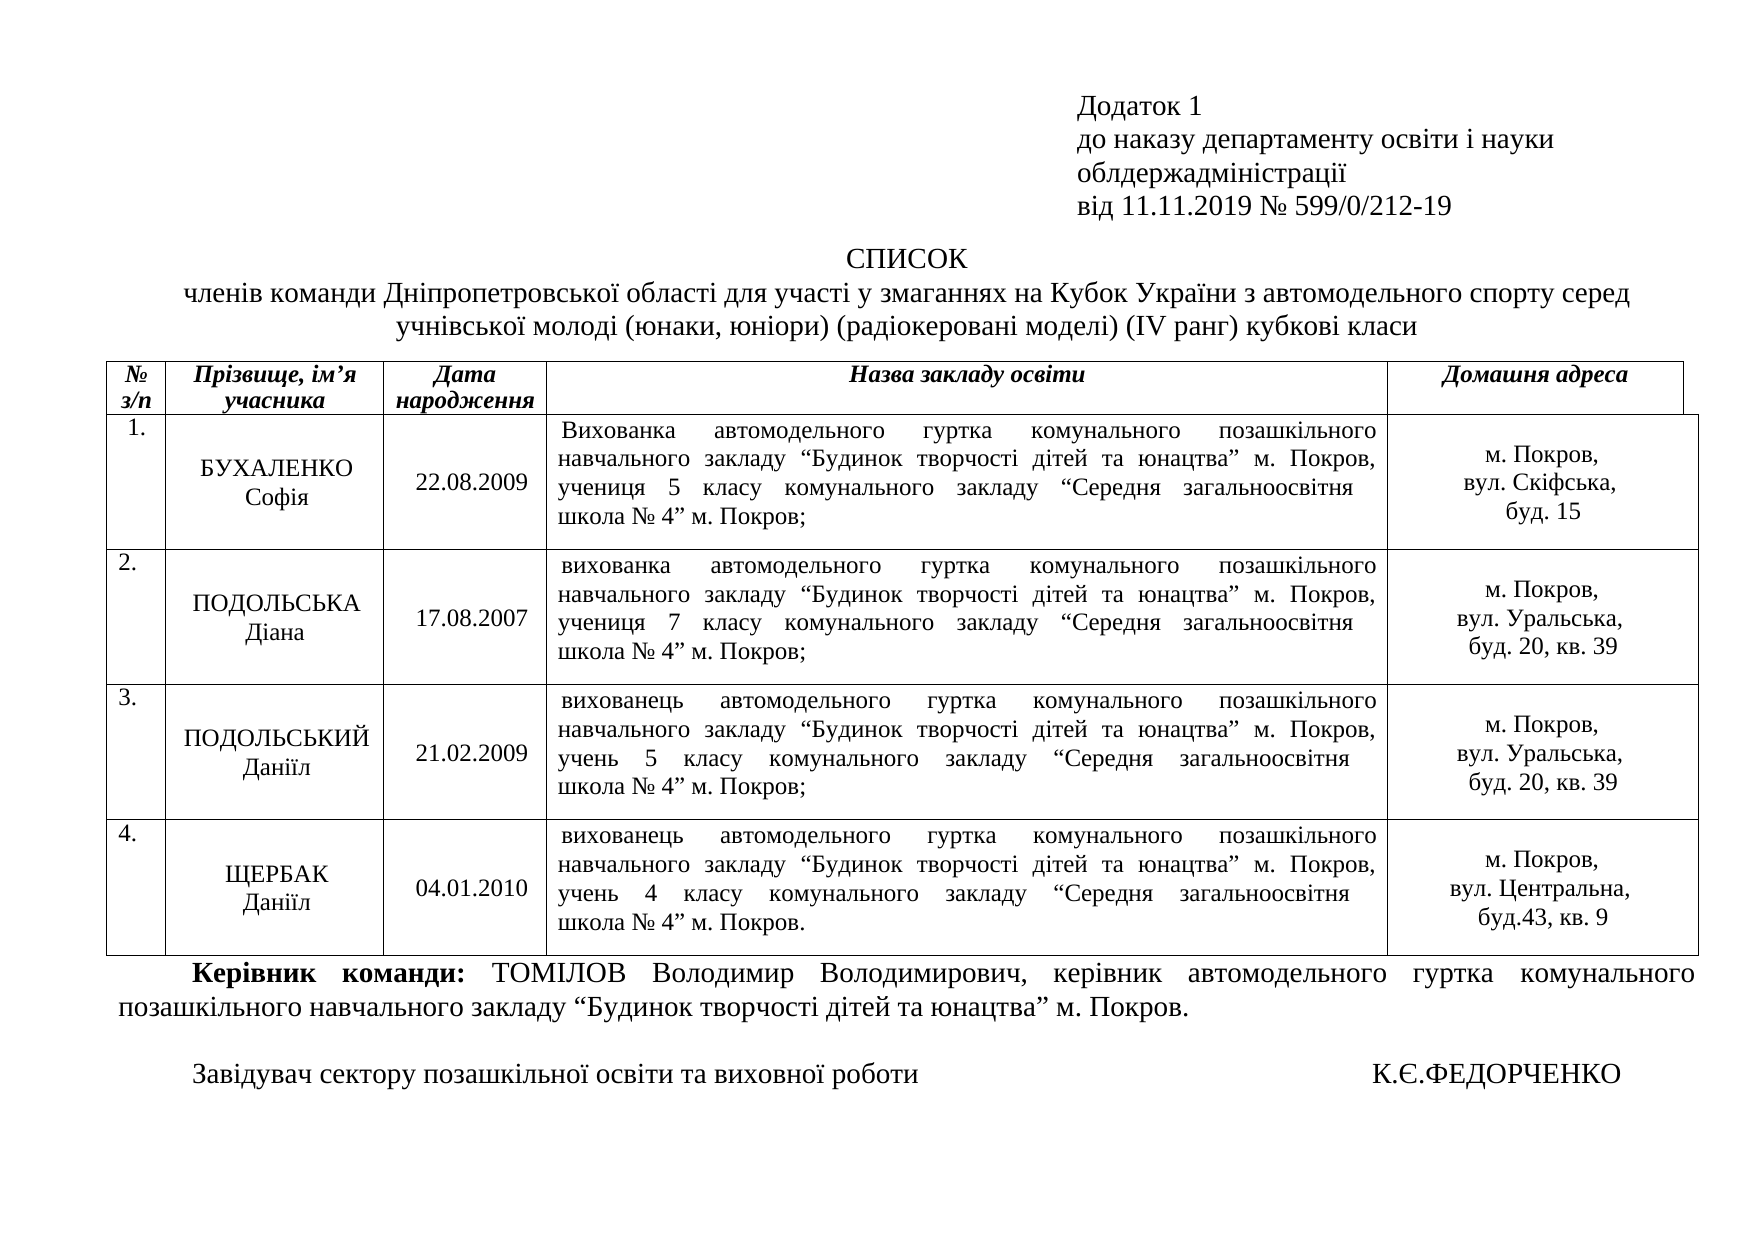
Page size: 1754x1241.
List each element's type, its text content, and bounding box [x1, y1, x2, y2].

text Завідувач сектору позашкільної освіти та виховної роботи К.Є.ФЕДОРЧЕНКО [118, 1056, 1695, 1090]
text членів команди Дніпропетровської області для участі у змаганнях на Кубок України з автомодельного спорту серед учнівської молоді (юнаки, юніори) (радіокеровані моделі) (ІV ранг) кубкові класи [118, 275, 1695, 342]
table_header Прізвище, ім’я учасника [166, 362, 383, 414]
table_cell м. Покров, вул. Уральська, буд. 20, кв. 39 [1388, 550, 1698, 684]
text Керівник команди: ТОМІЛОВ Володимир Володимирович, керівник автомодельного гуртка комунального позашкільного навчального закладу “Будинок творчості дітей та юнацтва” м. Покров. [118, 956, 1695, 1023]
text СПИСОК [118, 241, 1695, 275]
table_cell ПОДОЛЬСЬКИЙ Даніїл [166, 685, 383, 819]
table_header № з/п [107, 362, 165, 414]
table_cell ПОДОЛЬСЬКА Діана [166, 550, 383, 684]
table_cell 04.01.2010 [384, 820, 546, 954]
table_cell Вихованка автомодельного гуртка комунального позашкільного навчального закладу “Будинок творчості дітей та юнацтва” м. Покров, учениця 5 класу комунального закладу “Середня загальноосвітня школа № 4” м. Покров; [547, 415, 1387, 549]
table_header Назва закладу освіти [547, 362, 1387, 414]
table_cell вихованка автомодельного гуртка комунального позашкільного навчального закладу “Будинок творчості дітей та юнацтва” м. Покров, учениця 7 класу комунального закладу “Середня загальноосвітня школа № 4” м. Покров; [547, 550, 1387, 684]
table_cell м. Покров, вул. Скіфська, буд. 15 [1388, 415, 1698, 549]
table_cell м. Покров, вул. Уральська, буд. 20, кв. 39 [1388, 685, 1698, 819]
text облдержадміністрації [1004, 155, 1695, 188]
table_cell ЩЕРБАК Даніїл [166, 820, 383, 954]
text Додаток 1 [118, 88, 1695, 121]
table_cell 1. [107, 415, 165, 549]
table_cell вихованець автомодельного гуртка комунального позашкільного навчального закладу “Будинок творчості дітей та юнацтва” м. Покров, учень 5 класу комунального закладу “Середня загальноосвітня школа № 4” м. Покров; [547, 685, 1387, 819]
table_cell 17.08.2007 [384, 550, 546, 684]
text від 11.11.2019 № 599/0/212-19 [1004, 188, 1695, 222]
table_cell 2. [107, 550, 165, 684]
table_cell 22.08.2009 [384, 415, 546, 549]
table_header Дата народження [384, 362, 546, 414]
table_cell м. Покров, вул. Центральна, буд.43, кв. 9 [1388, 820, 1698, 954]
table_cell 21.02.2009 [384, 685, 546, 819]
table_header Домашня адреса [1388, 362, 1683, 414]
table_cell 4. [107, 820, 165, 954]
table_cell вихованець автомодельного гуртка комунального позашкільного навчального закладу “Будинок творчості дітей та юнацтва” м. Покров, учень 4 класу комунального закладу “Середня загальноосвітня школа № 4” м. Покров. [547, 820, 1387, 954]
table_cell 3. [107, 685, 165, 819]
text до наказу департаменту освіти і науки [1004, 121, 1695, 155]
table_cell БУХАЛЕНКО Софія [166, 415, 383, 549]
